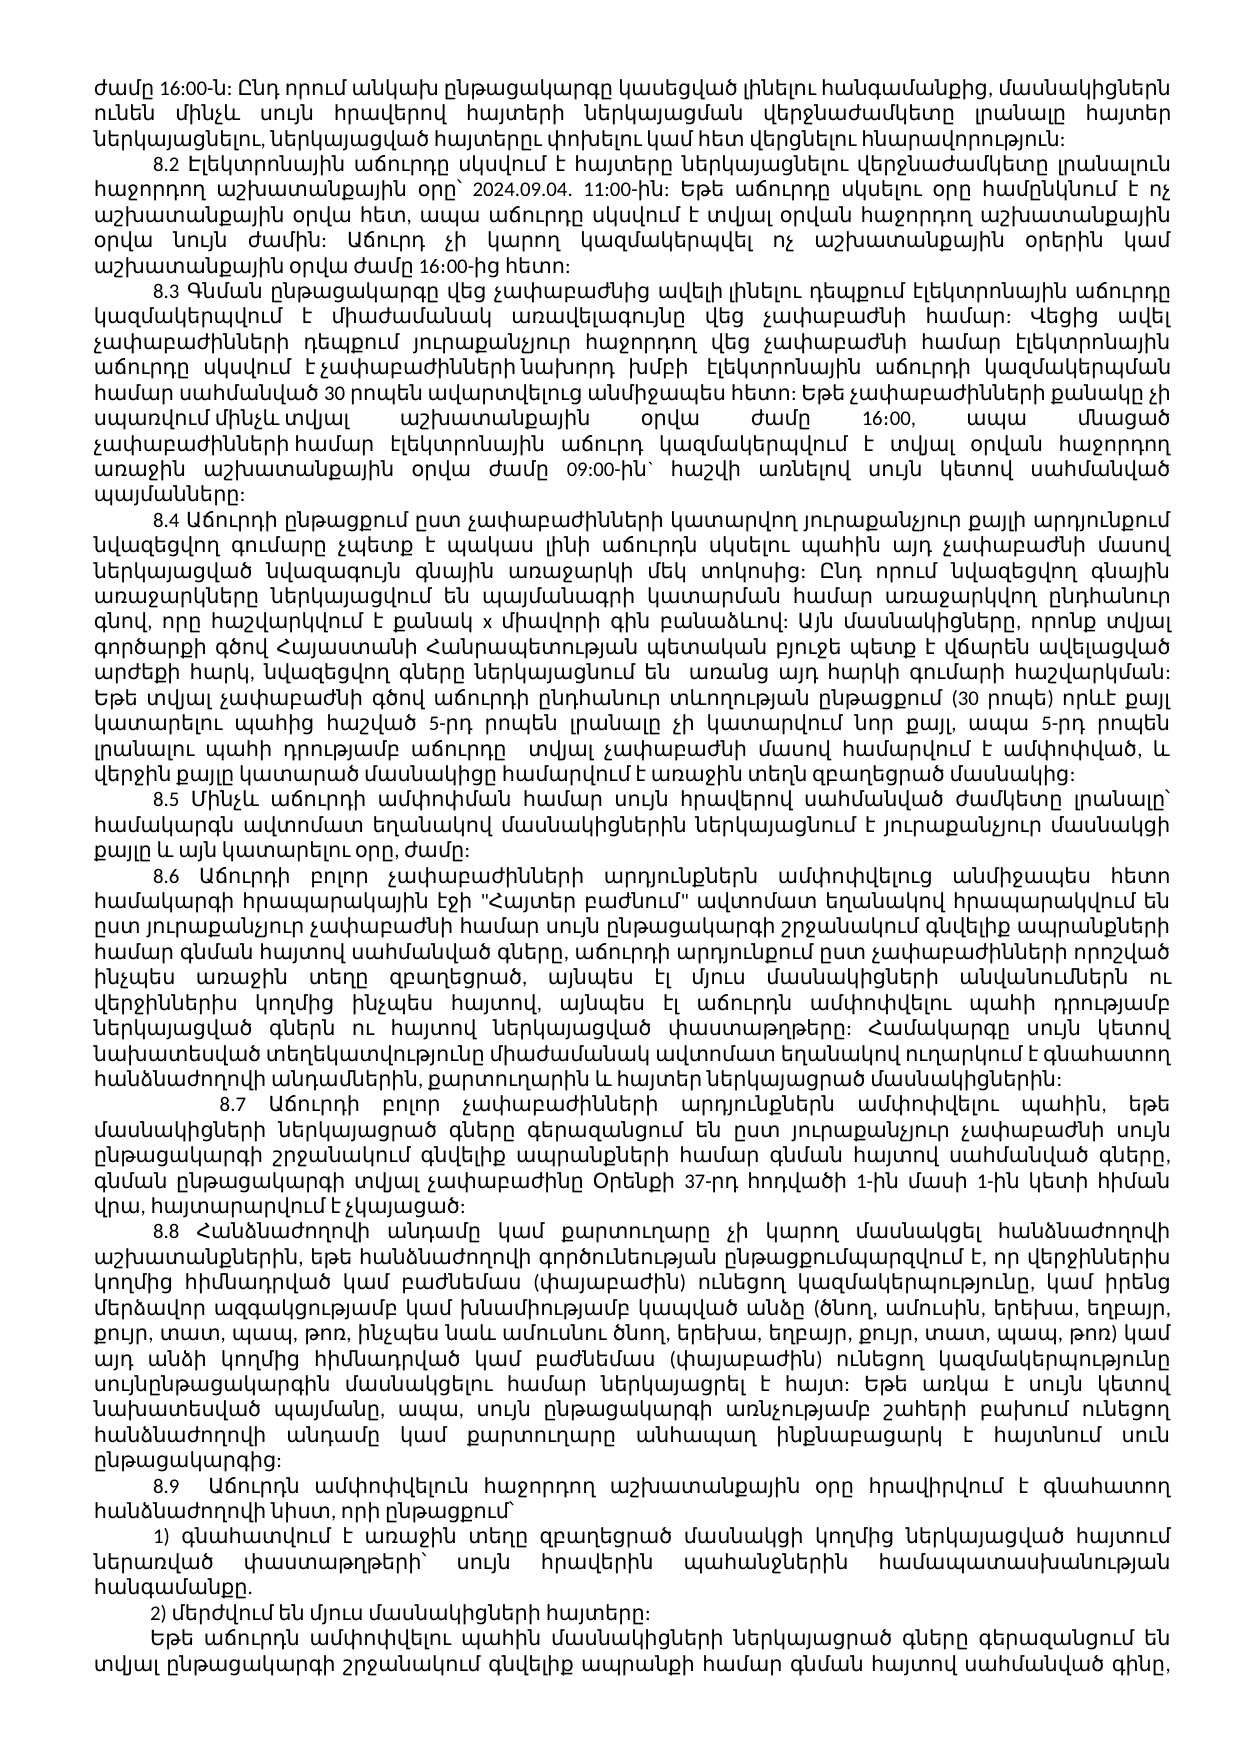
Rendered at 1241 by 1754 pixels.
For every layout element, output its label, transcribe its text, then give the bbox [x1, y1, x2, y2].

text 8.8 Հանձնաժողովի անդամը կամ քարտուղարը չի կարող մասնակցել հանձնաժողովի աշխատանքներին, եթե հանձնաժողովի գործունեության ընթացքումպարզվում է, որ վերջիններիս կողմից հիմնադրված կամ բաժնեմաս (փայաբաժին) ունեցող կազմակերպությունը, կամ իրենց մերձավոր ազգակցությամբ կամ խնամիությամբ կապված անձը (ծնող, ամուսին, երեխա, եղբայր, քույր, տատ, պապ, թոռ, ինչպես նաև ամուսնու ծնող, երեխա, եղբայր, քույր, տատ, պապ, թոռ) կամ այդ անձի կողմից հիմնադրված կամ բաժնեմաս (փայաբաժին) ունեցող կազմակերպությունը սույնընթացակարգին մասնակցելու համար ներկայացրել է հայտ: Եթե առկա է սույն կետով նախատեսված պայմանը, ապա, սույն ընթացակարգի առնչությամբ շահերի բախում ունեցող հանձնաժողովի անդամը կամ քարտուղարը անհապաղ ինքնաբացարկ է հայտնում սուն ընթացակարգից: [94, 1219, 1171, 1473]
text 2) մերժվում են մյուս մասնակիցների հայտերը: [94, 1600, 1171, 1625]
text 8.2 Էլեկտրոնային աճուրդը սկսվում է հայտերը ներկայացնելու վերջնաժամկետը լրանալուն հաջորդող աշխատանքային օրը՝ 2024.09.04. 11:00 -ին: Եթե աճուրդը սկսելու օրը համընկնում է ոչ աշխատանքային օրվա հետ, ապա աճուրդը սկսվում է տվյալ օրվան հաջորդող աշխատանքային օրվա նույն ժամին: Աճուրդ չի կարող կազմակերպվել ոչ աշխատանքային օրերին կամ աշխատանքային օրվա ժամը 16։00-ից հետո: [94, 151, 1171, 278]
text 8.4 Աճուրդի ընթացքում ըստ չափաբաժինների կատարվող յուրաքանչյուր քայլի արդյունքում նվազեցվող գումարը չպետք է պակաս լինի աճուրդն սկսելու պահին այդ չափաբաժնի մասով ներկայացված նվազագույն գնային առաջարկի մեկ տոկոսից: Ընդ որում նվազեցվող գնային առաջարկները ներկայացվում են պայմանագրի կատարման համար առաջարկվող ընդհանուր գնով, որը հաշվարկվում է քանակ x միավորի գին բանաձևով: Այն մասնակիցները, որոնք տվյալ գործարքի գծով Հայաստանի Հանրապետության պետական բյուջե պետք է վճարեն ավելացված արժեքի հարկ, նվազեցվող գները ներկայացնում են առանց այդ հարկի գումարի հաշվարկման: Եթե տվյալ չափաբաժնի գծով աճուրդի ընդհանուր տևողության ընթացքում (30 րոպե) որևէ քայլ կատարելու պահից հաշված 5-րդ րոպեն լրանալը չի կատարվում նոր քայլ, ապա 5-րդ րոպեն լրանալու պահի դրությամբ աճուրդը տվյալ չափաբաժնի մասով համարվում է ամփոփված, և վերջին քայլը կատարած մասնակիցը համարվում է առաջին տեղն զբաղեցրած մասնակից: [94, 507, 1171, 787]
text 8.9 Աճուրդն ամփոփվելուն հաջորդող աշխատանքային օրը հրավիրվում է գնահատող հանձնաժողովի նիստ, որի ընթացքում՝ [94, 1473, 1171, 1524]
text 8.7 Աճուրդի բոլոր չափաբաժինների արդյունքներն ամփոփվելու պահին, եթե մասնակիցների ներկայացրած գները գերազանցում են ըստ յուրաքանչյուր չափաբաժնի սույն ընթացակարգի շրջանակում գնվելիք ապրանքների համար գնման հայտով սահմանված գները, գնման ընթացակարգի տվյալ չափաբաժինը Օրենքի 37-րդ հոդվածի 1-ին մասի 1-ին կետի հիման վրա, հայտարարվում է չկայացած: [94, 1092, 1171, 1219]
text 1) գնահատվում է առաջին տեղը զբաղեցրած մասնակցի կողմից ներկայացված հայտում ներառված փաստաթղթերի՝ սույն հրավերին պահանջներին համապատասխանության հանգամանքը. [94, 1524, 1171, 1600]
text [94, 75, 1171, 151]
text 8.5 Մինչև աճուրդի ամփոփման համար սույն հրավերով սահմանված ժամկետը լրանալը՝ համակարգն ավտոմատ եղանակով մասնակիցներին ներկայացնում է յուրաքանչյուր մասնակցի քայլը և այն կատարելու օրը, ժամը: [94, 787, 1171, 863]
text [94, 1625, 1171, 1676]
text 8.3 Գնման ընթացակարգը վեց չափաբաժնից ավելի լինելու դեպքում էլեկտրոնային աճուրդը կազմակերպվում է միաժամանակ առավելագույնը վեց չափաբաժնի համար: Վեցից ավել չափաբաժինների դեպքում յուրաքանչյուր հաջորդող վեց չափաբաժնի համար էլեկտրոնային աճուրդը սկսվում է չափաբաժինների նախորդ խմբի էլեկտրոնային աճուրդի կազմակերպման համար սահմանված 30 րոպեն ավարտվելուց անմիջապես հետո: Եթե չափաբաժինների քանակը չի սպառվում մինչև տվյալ աշխատանքային օրվա ժամը 16։00, ապա մնացած չափաբաժինների համար էլեկտրոնային աճուրդ կազմակերպվում է տվյալ օրվան հաջորդող առաջին աշխատանքային օրվա ժամը 09:00-ին` հաշվի առնելով սույն կետով սահմանված պայմանները: [94, 278, 1171, 507]
text 8.6 Աճուրդի բոլոր չափաբաժինների արդյունքներն ամփոփվելուց անմիջապես հետո համակարգի հրապարակային էջի "Հայտեր բաժնում" ավտոմատ եղանակով հրապարակվում են ըստ յուրաքանչյուր չափաբաժնի համար սույն ընթացակարգի շրջանակում գնվելիք ապրանքների համար գնման հայտով սահմանված գները, աճուրդի արդյունքում ըստ չափաբաժինների որոշված ինչպես առաջին տեղը զբաղեցրած, այնպես էլ մյուս մասնակիցների անվանումներն ու վերջիններիս կողմից ինչպես հայտով, այնպես էլ աճուրդն ամփոփվելու պահի դրությամբ ներկայացված գներն ու հայտով ներկայացված փաստաթղթերը: Համակարգը սույն կետով նախատեսված տեղեկատվությունը միաժամանակ ավտոմատ եղանակով ուղարկում է գնահատող հանձնաժողովի անդամներին, քարտուղարին և հայտեր ներկայացրած մասնակիցներին: [94, 863, 1171, 1092]
